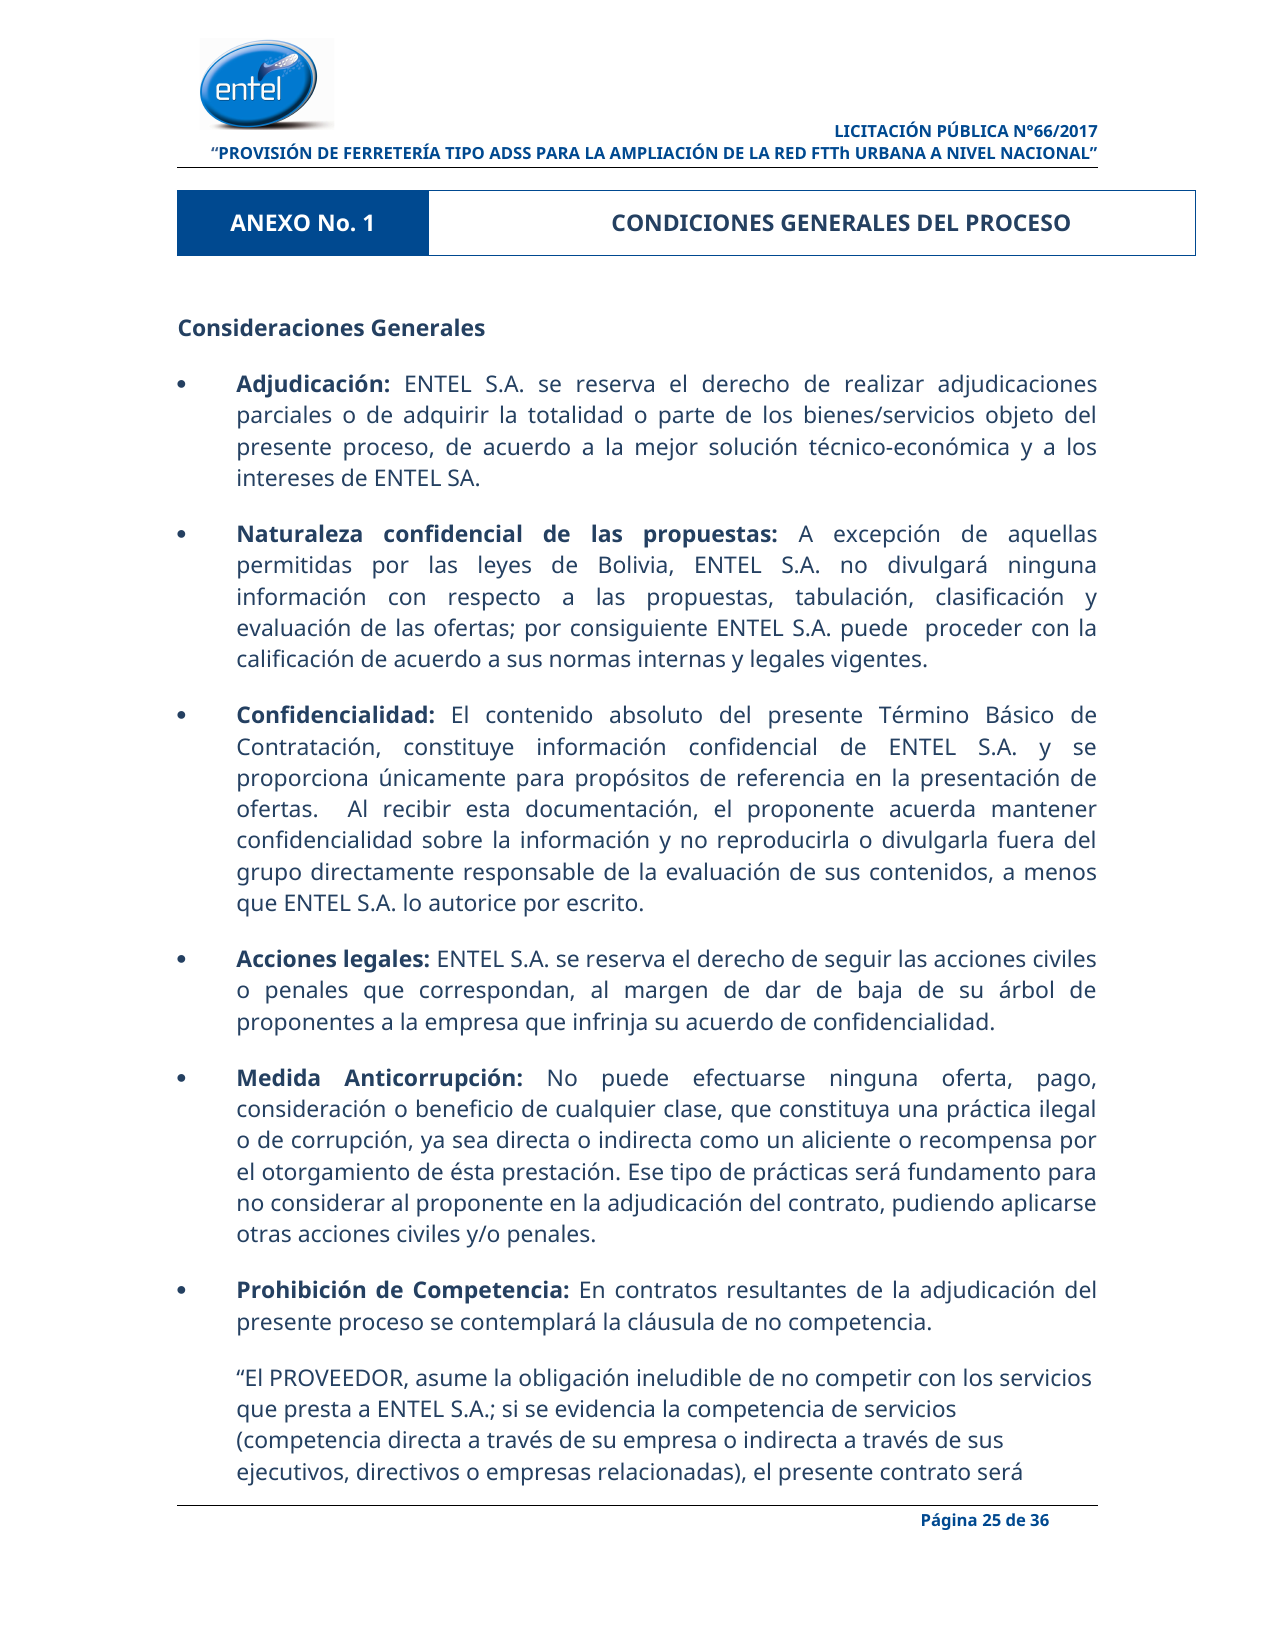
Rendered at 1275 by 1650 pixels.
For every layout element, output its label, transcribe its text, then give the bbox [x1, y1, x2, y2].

table_header ANEXO No. 1 [178, 191, 428, 255]
list Acciones legales: ENTEL S.A. se reserva el derecho de seguir las acciones civiles o penales que correspondan, al margen de dar de baja de su árbol de proponentes a la empresa que infrinja su acuerdo de confidencialidad. [177, 943, 1098, 1037]
list Confidencialidad: El contenido absoluto del presente Término Básico de Contratación, constituye información confidencial de ENTEL S.A. y se proporciona únicamente para propósitos de referencia en la presentación de ofertas. Al recibir esta documentación, el proponente acuerda mantener confidencialidad sobre la información y no reproducirla o divulgarla fuera del grupo directamente responsable de la evaluación de sus contenidos, a menos que ENTEL S.A. lo autorice por escrito. [177, 699, 1098, 918]
picture [199, 38, 335, 130]
list Naturaleza confidencial de las propuestas: A excepción de aquellas permitidas por las leyes de Bolivia, ENTEL S.A. no divulgará ninguna información con respecto a las propuestas, tabulación, clasificación y evaluación de las ofertas; por consiguiente ENTEL S.A. puede proceder con la calificación de acuerdo a sus normas internas y legales vigentes. [177, 518, 1098, 674]
table_header CONDICIONES GENERALES DEL PROCESO [429, 191, 1195, 255]
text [236, 1362, 1098, 1487]
list Medida Anticorrupción: No puede efectuarse ninguna oferta, pago, consideración o beneficio de cualquier clase, que constituya una práctica ilegal o de corrupción, ya sea directa o indirecta como un aliciente o recompensa por el otorgamiento de ésta prestación. Ese tipo de prácticas será fundamento para no considerar al proponente en la adjudicación del contrato, pudiendo aplicarse otras acciones civiles y/o penales. [177, 1062, 1098, 1249]
list Adjudicación: ENTEL S.A. se reserva el derecho de realizar adjudicaciones parciales o de adquirir la totalidad o parte de los bienes/servicios objeto del presente proceso, de acuerdo a la mejor solución técnico-económica y a los intereses de ENTEL SA. [177, 368, 1098, 493]
list Prohibición de Competencia: En contratos resultantes de la adjudicación del presente proceso se contemplará la cláusula de no competencia. [177, 1274, 1098, 1337]
text Consideraciones Generales [177, 312, 1098, 343]
